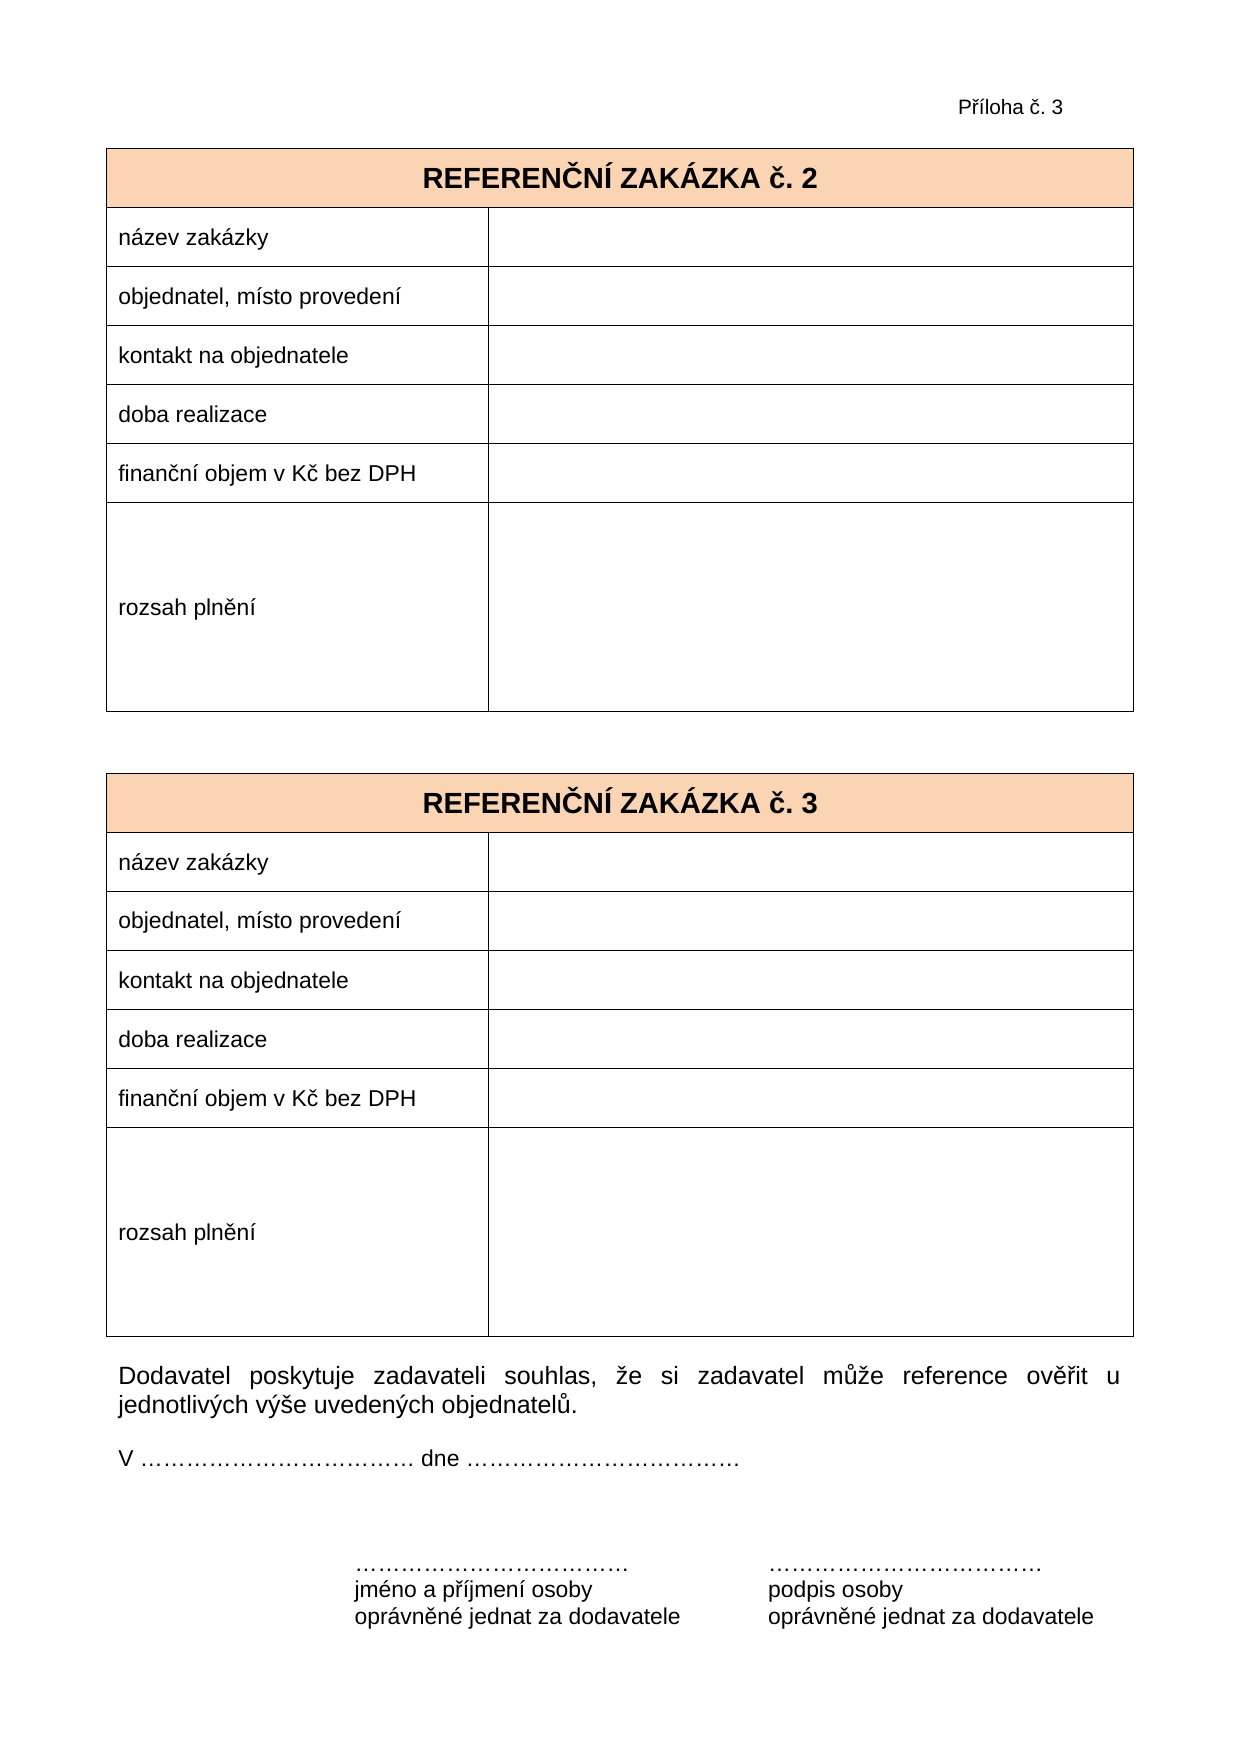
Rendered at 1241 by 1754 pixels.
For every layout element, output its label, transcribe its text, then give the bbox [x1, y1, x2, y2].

table_cell rozsah plnění [107, 503, 488, 711]
text Dodavatel poskytuje zadavateli souhlas, že si zadavatel může reference ověřit u jednotlivých výše uvedených objednatelů. [118, 1361, 1122, 1418]
table_cell [489, 951, 1133, 1009]
table_cell finanční objem v Kč bez DPH [107, 1069, 488, 1127]
table_cell [489, 326, 1133, 384]
table_cell [489, 503, 1133, 711]
table_cell kontakt na objednatele [107, 326, 488, 384]
table_header REFERENČNÍ ZAKÁZKA č. 2 [107, 149, 1133, 207]
table_cell [489, 1010, 1133, 1068]
text jméno a příjmení osoby podpis osoby [118, 1576, 1122, 1603]
table_header REFERENČNÍ ZAKÁZKA č. 3 [107, 774, 1133, 832]
table_cell [489, 1128, 1133, 1336]
table_cell doba realizace [107, 1010, 488, 1068]
table_cell [489, 267, 1133, 325]
table_cell [489, 833, 1133, 891]
text oprávněné jednat za dodavatele oprávněné jednat za dodavatele [118, 1603, 1122, 1629]
table_cell název zakázky [107, 208, 488, 266]
table_cell [489, 892, 1133, 950]
table_cell doba realizace [107, 385, 488, 443]
table_cell kontakt na objednatele [107, 951, 488, 1009]
table_cell [489, 208, 1133, 266]
table_cell rozsah plnění [107, 1128, 488, 1336]
list V ……………………………… dne ……………………………… [118, 1445, 1122, 1471]
table_cell finanční objem v Kč bez DPH [107, 444, 488, 502]
table_cell objednatel, místo provedení [107, 267, 488, 325]
table_cell objednatel, místo provedení [107, 892, 488, 950]
table_cell [489, 385, 1133, 443]
table_cell název zakázky [107, 833, 488, 891]
table_cell [489, 1069, 1133, 1127]
table_cell [489, 444, 1133, 502]
text ……………………………… ……………………………… [118, 1550, 1122, 1576]
